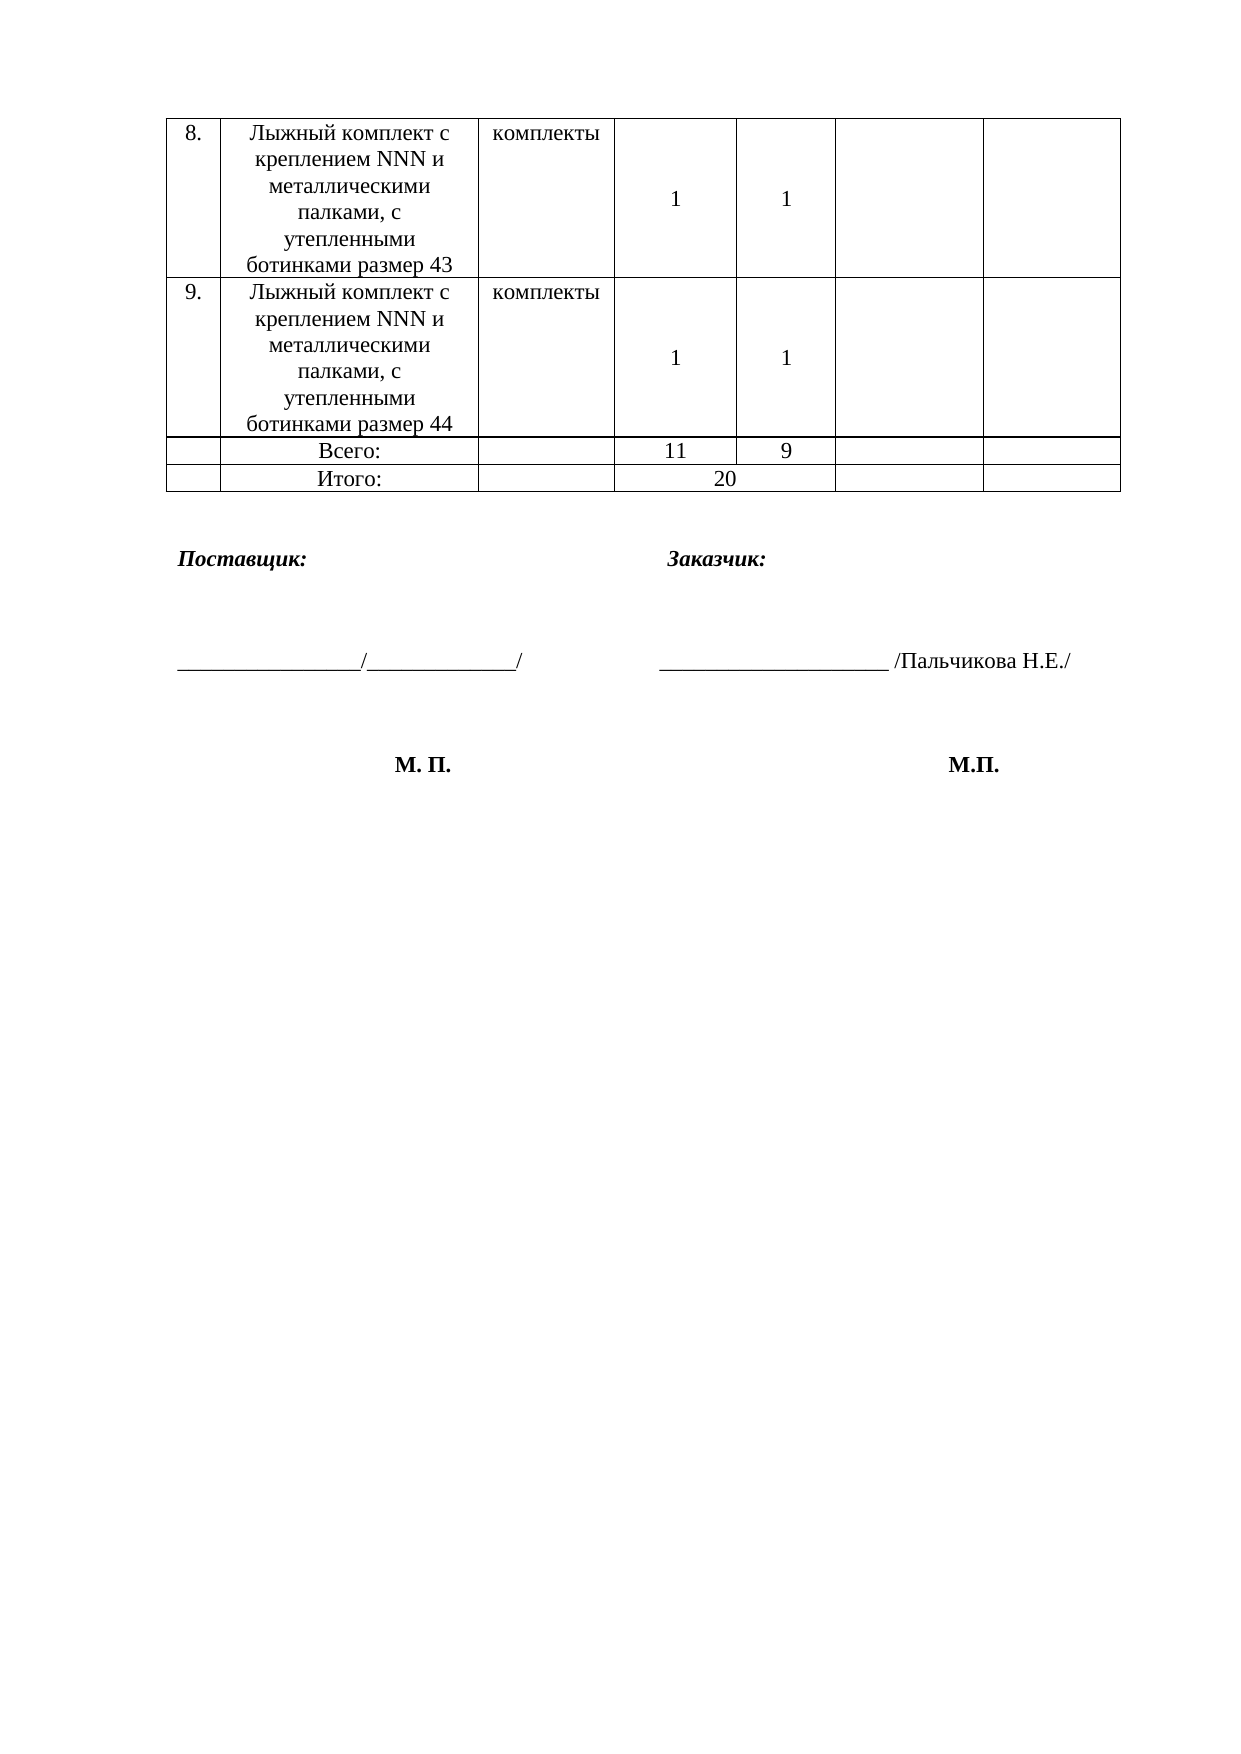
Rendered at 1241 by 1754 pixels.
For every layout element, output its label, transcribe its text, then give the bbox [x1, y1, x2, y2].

table_cell [167, 465, 220, 491]
table_cell 8. [167, 119, 220, 277]
table_cell Итого: [221, 465, 478, 491]
table_cell 1 [615, 278, 736, 436]
text М. П. М.П. [177, 751, 1152, 778]
table_cell 1 [737, 119, 835, 277]
table_cell [984, 278, 1120, 436]
table_cell [836, 278, 983, 436]
table_cell [479, 465, 614, 491]
table_cell [479, 438, 614, 464]
table_cell [984, 465, 1120, 491]
table_cell [836, 465, 983, 491]
table_cell [984, 438, 1120, 464]
table_cell Лыжный комплект с креплением NNN и металлическими палками, с утепленными ботинками размер 44 [221, 278, 478, 436]
table_cell [836, 119, 983, 277]
text Поставщик: Заказчик: [177, 545, 1152, 572]
table_cell 1 [737, 278, 835, 436]
table_cell [167, 438, 220, 464]
table_cell комплекты [479, 278, 614, 436]
table_cell [836, 438, 983, 464]
table_cell 20 [615, 465, 835, 491]
table_cell 1 [615, 119, 736, 277]
table_cell Лыжный комплект с креплением NNN и металлическими палками, с утепленными ботинками размер 43 [221, 119, 478, 277]
table_cell [984, 119, 1120, 277]
table_cell комплекты [479, 119, 614, 277]
table_cell 9 [737, 438, 835, 464]
table_cell Всего: [221, 438, 478, 464]
table_cell 11 [615, 438, 736, 464]
text ________________/_____________/ ____________________ /Пальчикова Н.Е./ [177, 647, 1152, 674]
table_cell 9. [167, 278, 220, 436]
